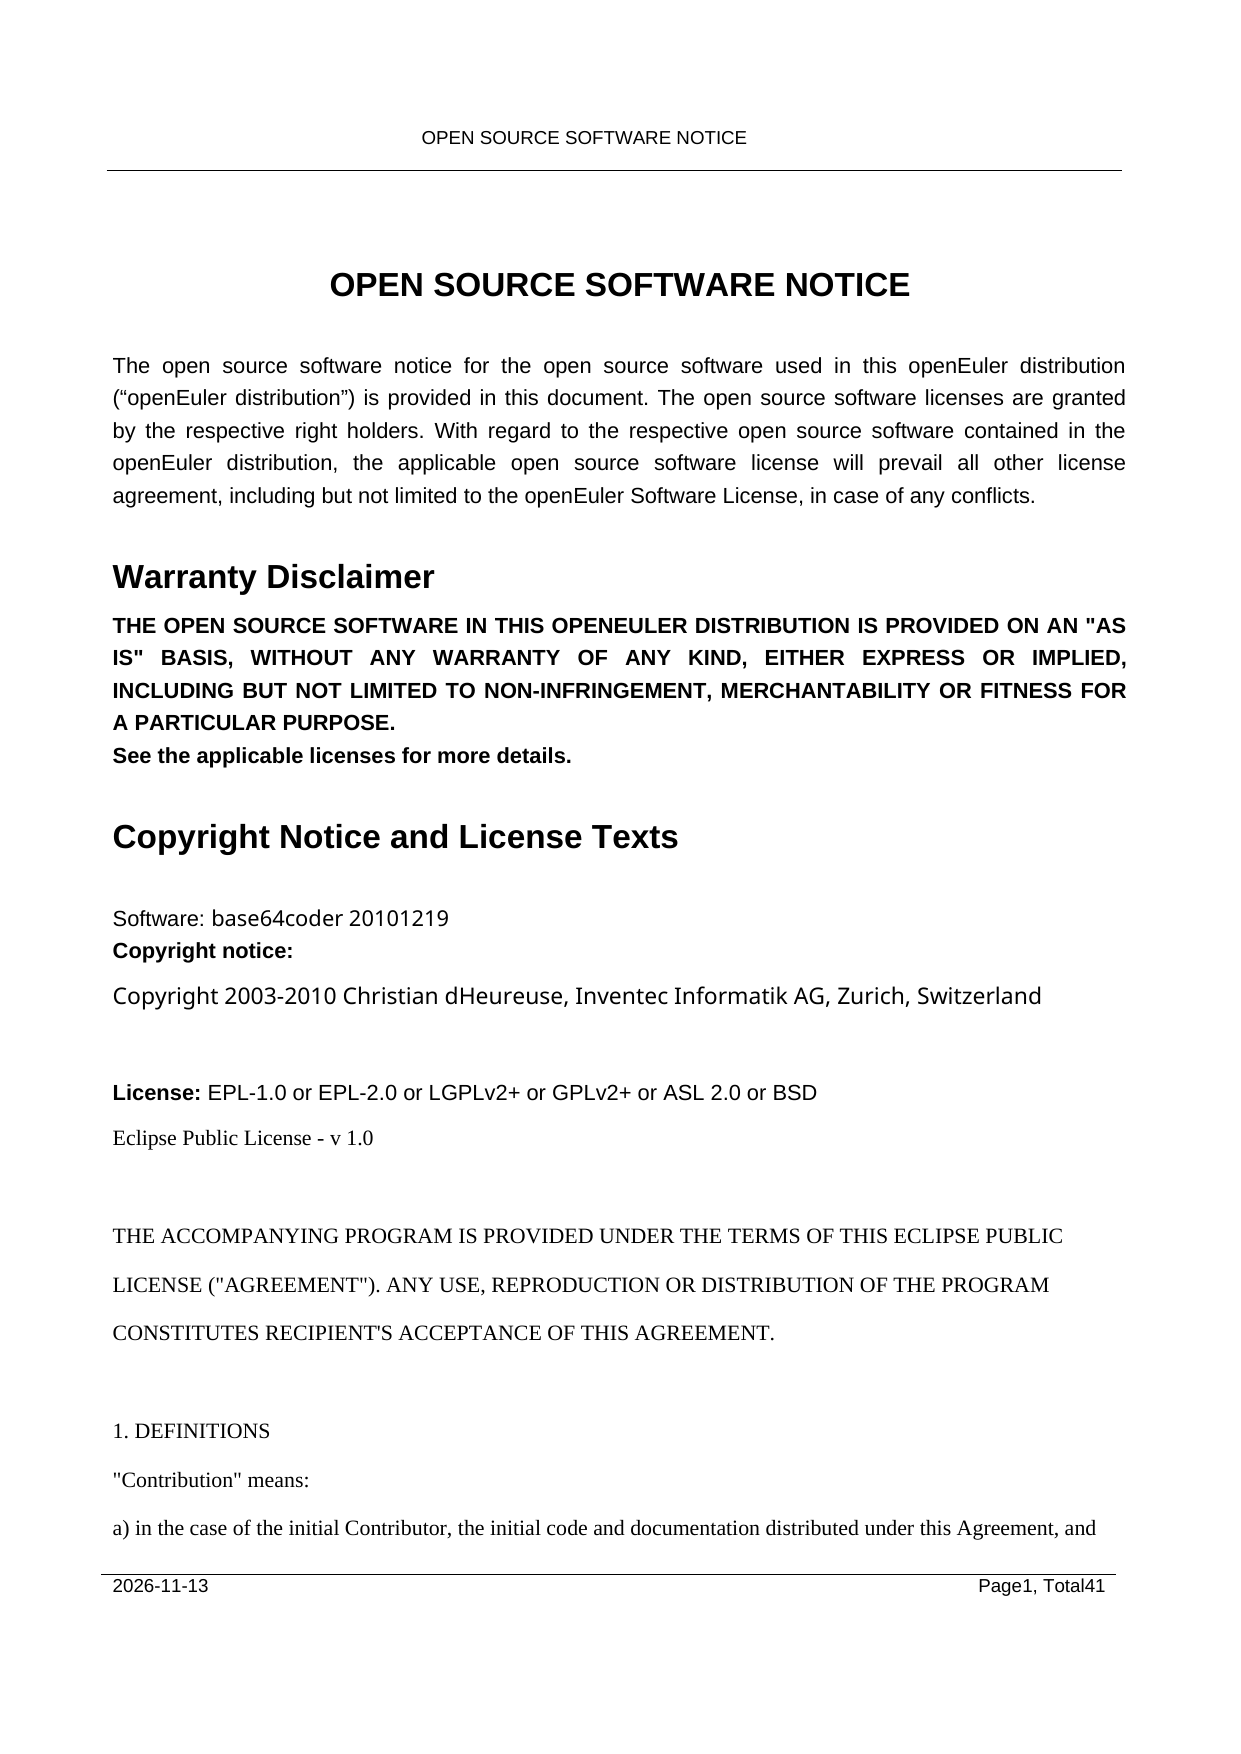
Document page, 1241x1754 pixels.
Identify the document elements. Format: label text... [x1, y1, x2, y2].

text The open source software notice for the open source software used in this openEuler distribution (“openEuler distribution”) is provided in this document. The open source software licenses are granted by the respective right holders. With regard to the respective open source software contained in the openEuler distribution, the applicable open source software license will prevail all other license agreement, including but not limited to the openEuler Software License, in case of any conflicts. [112, 349, 1128, 511]
text License: EPL-1.0 or EPL-2.0 or LGPLv2+ or GPLv2+ or ASL 2.0 or BSD [112, 1077, 1128, 1109]
text OPEN SOURCE SOFTWARE NOTICE [112, 251, 1128, 316]
text Copyright 2003-2010 Christian dHeureuse, Inventec Informatik AG, Zurich, Switzerland [112, 979, 1128, 1060]
text Software: base64coder 20101219 [112, 901, 1128, 934]
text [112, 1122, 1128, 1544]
text Copyright Notice and License Texts [112, 804, 1128, 869]
text Copyright notice: [112, 934, 1128, 966]
text THE OPEN SOURCE SOFTWARE IN THIS OPENEULER DISTRIBUTION IS PROVIDED ON AN "AS IS" BASIS, WITHOUT ANY WARRANTY OF ANY KIND, EITHER EXPRESS OR IMPLIED, INCLUDING BUT NOT LIMITED TO NON-INFRINGEMENT, MERCHANTABILITY OR FITNESS FOR A PARTICULAR PURPOSE. See the applicable licenses for more details. [112, 609, 1128, 771]
text Warranty Disclaimer [112, 544, 1128, 609]
